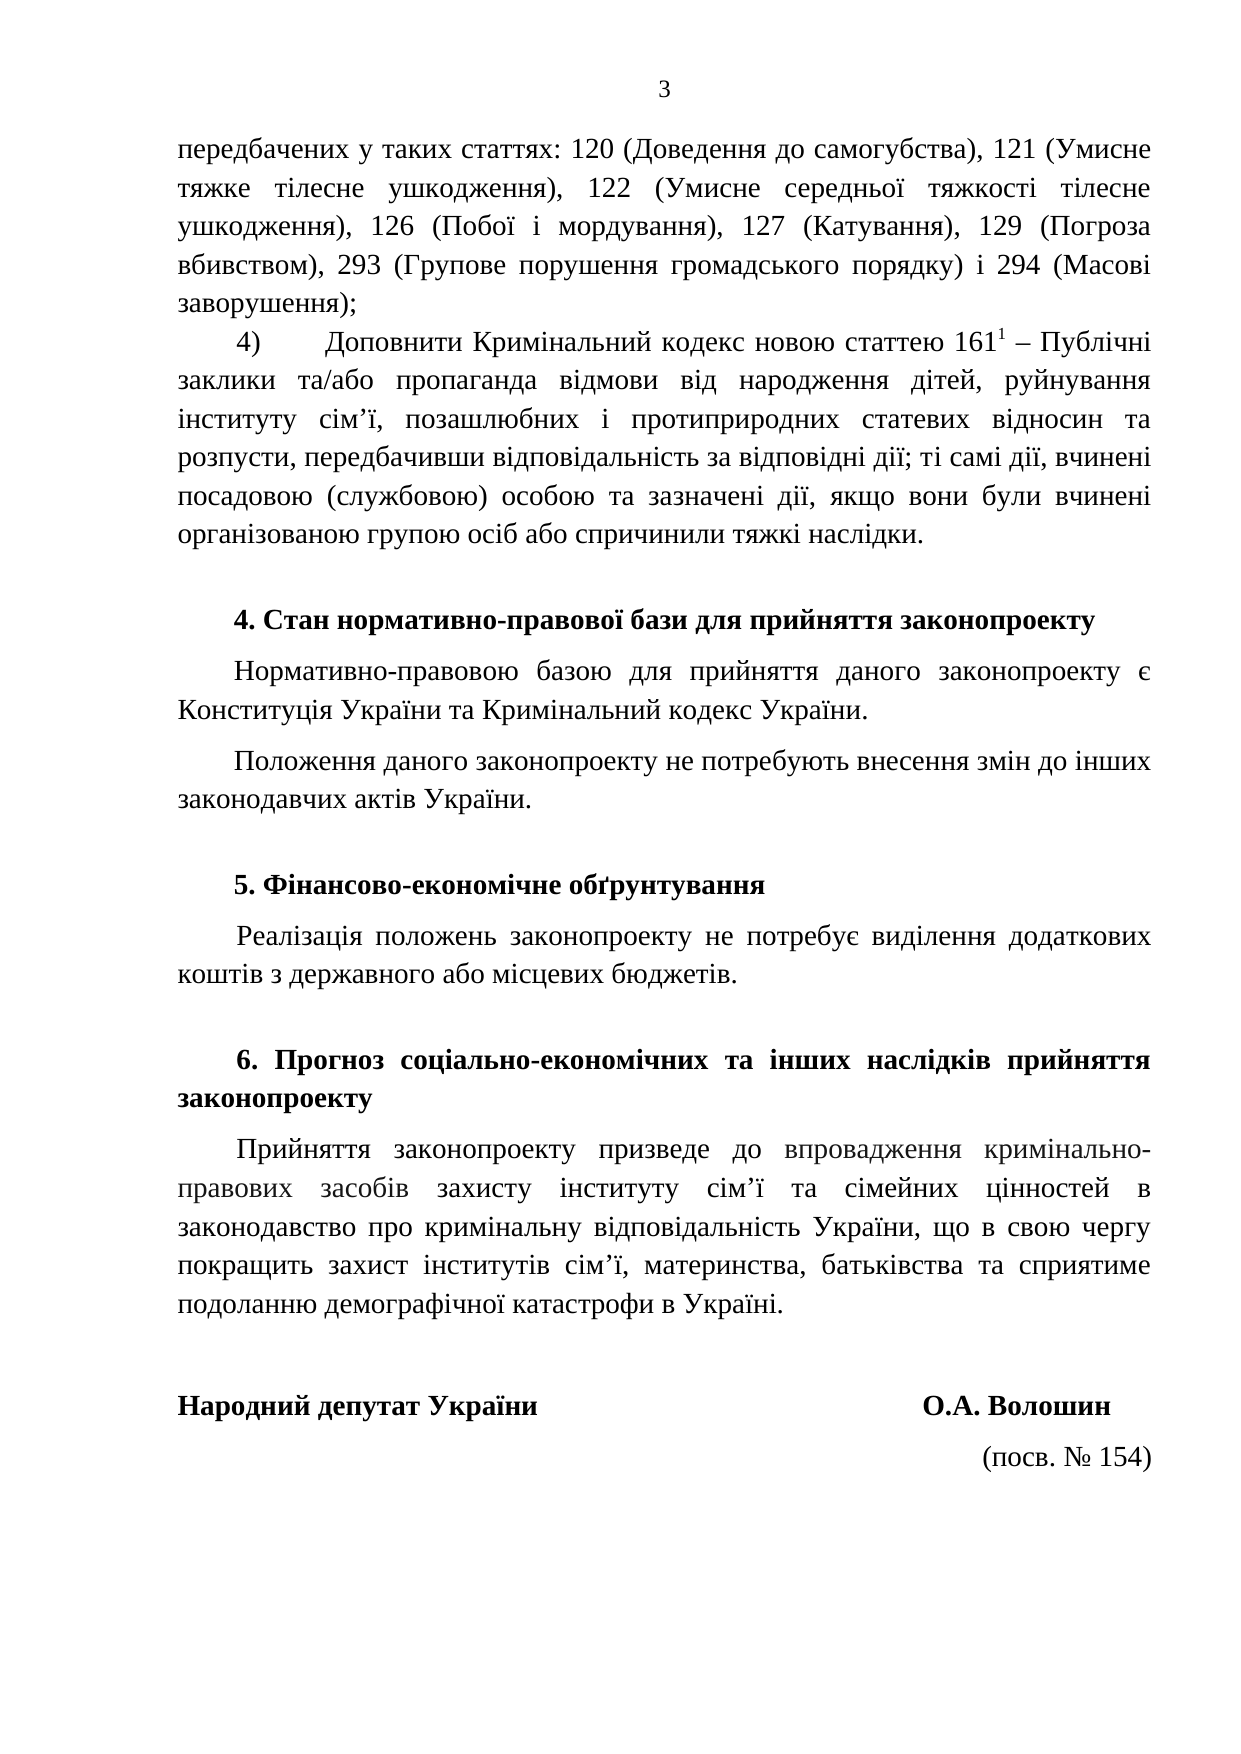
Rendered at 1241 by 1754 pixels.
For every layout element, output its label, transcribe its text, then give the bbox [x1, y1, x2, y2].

list Доповнити Кримінальний кодекс новою статтею 1611 – Публічні заклики та/або пропаганда відмови від народження дітей, руйнування інституту сім’ї, позашлюбних і протиприродних статевих відносин та розпусти, передбачивши відповідальність за відповідні дії; ті самі дії, вчинені посадовою (службовою) особою та зазначені дії, якщо вони були вчинені організованою групою осіб або спричинили тяжкі наслідки. [177, 324, 1152, 550]
text Народний депутат України О.А. Волошин [177, 1388, 1152, 1421]
text Положення даного законопроекту не потребують внесення змін до інших законодавчих актів України. [177, 743, 1152, 815]
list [177, 131, 1152, 319]
text 6. Прогноз соціально-економічних та інших наслідків прийняття законопроекту [177, 1042, 1152, 1114]
text Прийняття законопроекту призведе до впровадження кримінально-правових засобів захисту інституту сім’ї та сімейних цінностей в законодавство про кримінальну відповідальність України, що в свою чергу покращить захист інститутів сім’ї, материнства, батьківства та сприятиме подоланню демографічної катастрофи в Україні. [177, 1132, 1152, 1319]
text Нормативно-правовою базою для прийняття даного законопроекту є Конституція України та Кримінальний кодекс України. [177, 653, 1152, 725]
text 4. Стан нормативно-правової бази для прийняття законопроекту [177, 602, 1152, 636]
text 5. Фінансово-економічне обґрунтування [177, 867, 1152, 900]
text (посв. № 154) [177, 1439, 1152, 1472]
text Реалізація положень законопроекту не потребує виділення додаткових коштів з державного або місцевих бюджетів. [177, 918, 1152, 990]
